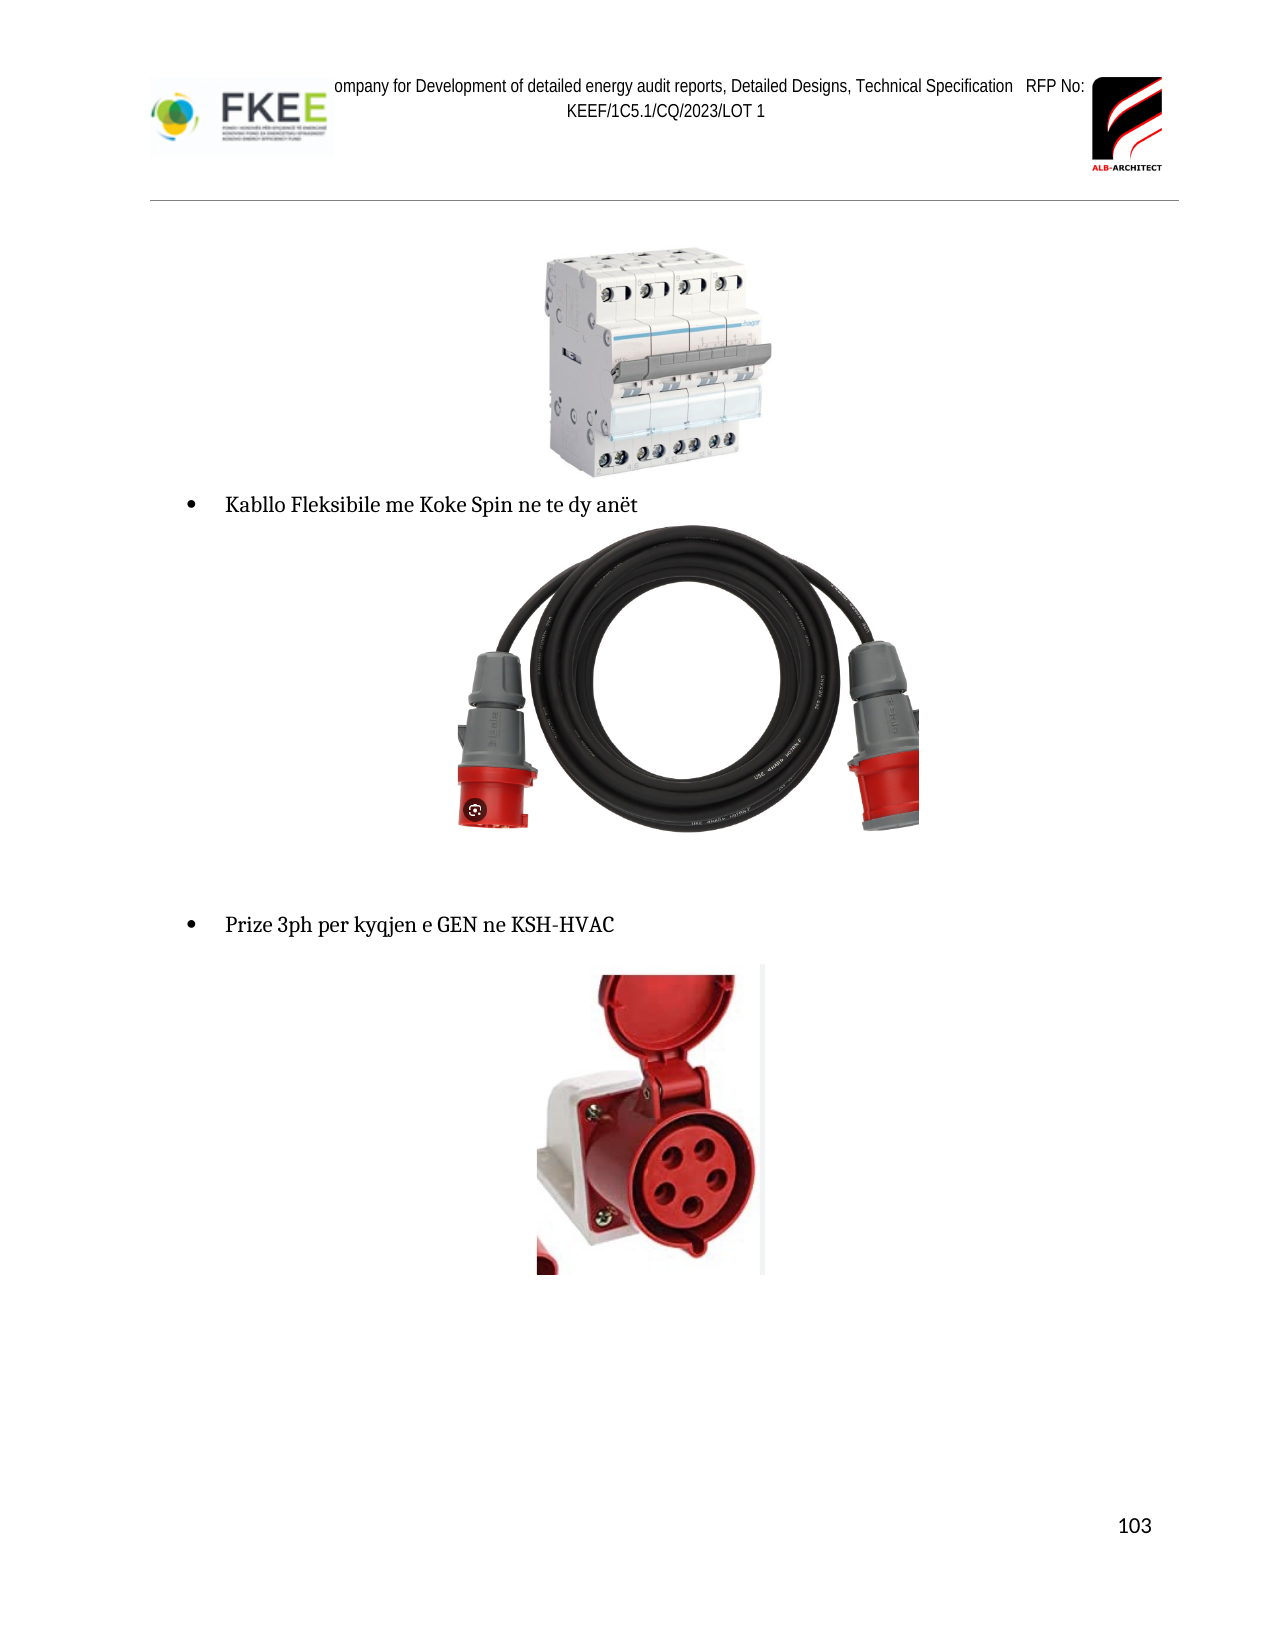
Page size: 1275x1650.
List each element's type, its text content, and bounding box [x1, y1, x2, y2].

picture [513, 220, 788, 488]
picture [150, 77, 335, 159]
picture [536, 957, 765, 1275]
picture [1091, 77, 1163, 172]
picture [457, 520, 919, 833]
list Kabllo Fleksibile me Koke Spin ne te dy anët [187, 491, 1152, 518]
list Prize 3ph per kyqjen e GEN ne KSH-HVAC [187, 912, 1152, 938]
